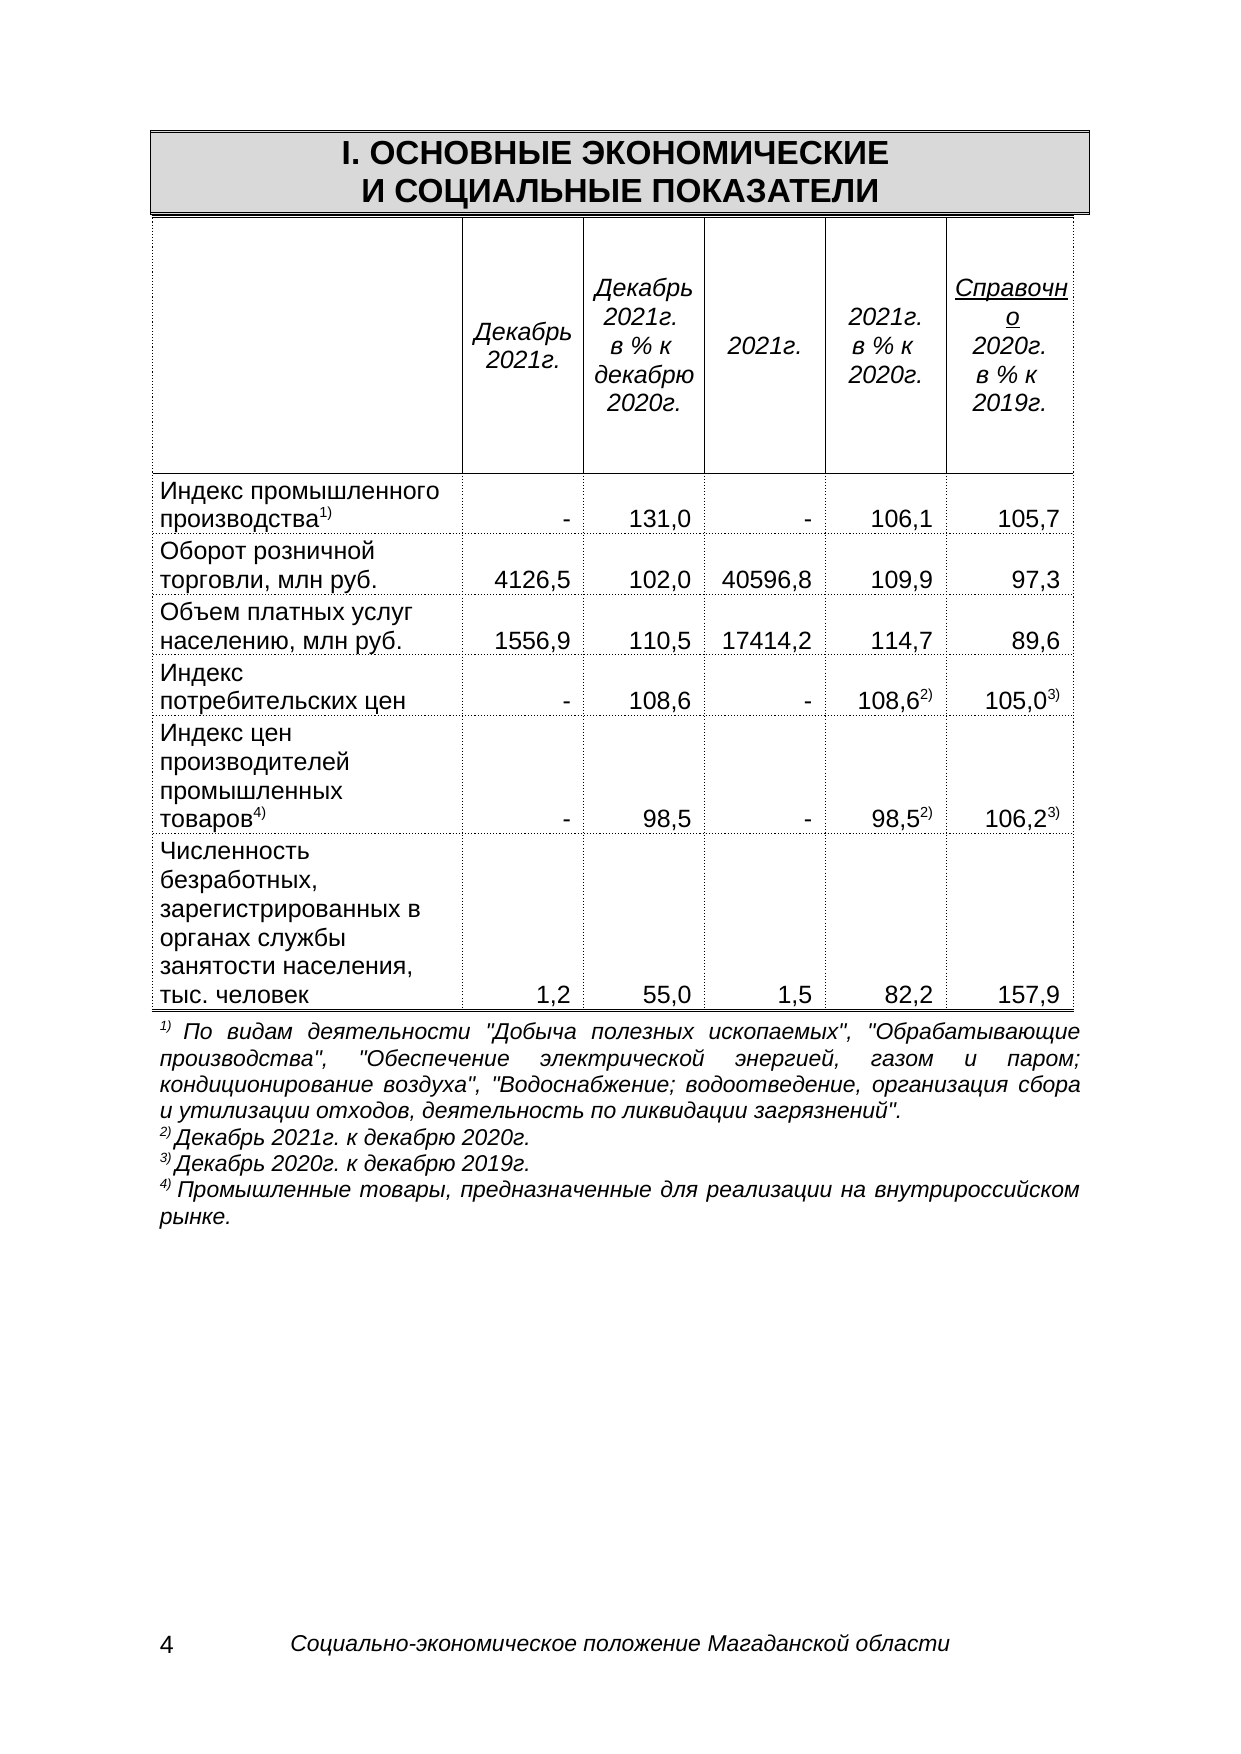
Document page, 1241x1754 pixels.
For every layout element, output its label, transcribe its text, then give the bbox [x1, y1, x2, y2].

table_cell 157,9 [946, 833, 1073, 1009]
table_header [152, 218, 462, 472]
table_cell 98,5 [584, 715, 704, 833]
table_cell 89,6 [946, 594, 1073, 654]
table_cell 55,0 [584, 833, 704, 1009]
table_header Декабрь 2021г. в % к декабрю 2020г. [584, 218, 704, 472]
text 4) Промышленные товары, предназначенные для реализации на внутрироссийском рынке. [159, 1176, 1081, 1229]
table_cell 131,0 [584, 474, 704, 533]
table_cell - [705, 474, 825, 533]
table_cell - [463, 654, 584, 715]
table_cell - [463, 715, 584, 833]
table_cell 105,7 [946, 474, 1073, 533]
table_cell 114,7 [825, 594, 946, 654]
table_cell Численность безработных, зарегистрированных в органах службы занятости населения, тыс. человек [152, 833, 463, 1009]
table_cell 106,23) [946, 715, 1073, 833]
table_cell 106,1 [825, 474, 946, 533]
text 1) По видам деятельности "Добыча полезных ископаемых", "Обрабатывающие производства", "Обеспечение электрической энергией, газом и паром; кондиционирование воздуха", "Водоснабжение; водоотведение, организация сбора и утилизации отходов, деятельность по ликвидации загрязнений". [159, 1018, 1081, 1123]
table_cell 109,9 [825, 533, 946, 594]
table_header Справочно 2020г. в % к 2019г. [947, 218, 1073, 472]
text 3) Декабрь 2020г. к декабрю 2019г. [159, 1150, 1081, 1176]
table_cell 17414,2 [705, 594, 825, 654]
table_header Декабрь 2021г. [463, 218, 583, 472]
table_cell 108,62) [825, 654, 946, 715]
table_cell 105,03) [946, 654, 1073, 715]
table_cell Оборот розничной торговли, млн руб. [152, 533, 463, 594]
table_cell Объем платных услуг населению, млн руб. [152, 594, 463, 654]
table_cell 82,2 [825, 833, 946, 1009]
table_cell 1,2 [463, 833, 584, 1009]
subtitle I. ОСНОВНЫЕ ЭКОНОМИЧЕСКИЕ И СОЦИАЛЬНЫЕ ПОКАЗАТЕЛИ [151, 133, 1089, 212]
table_cell - [463, 474, 584, 533]
table_cell 102,0 [584, 533, 704, 594]
text 2) Декабрь 2021г. к декабрю 2020г. [159, 1123, 1081, 1150]
table_cell 97,3 [946, 533, 1073, 594]
table_cell 40596,8 [705, 533, 825, 594]
table_cell - [705, 715, 825, 833]
table_header 2021г. в % к 2020г. [826, 218, 946, 472]
table_header 2021г. [705, 218, 825, 472]
table_cell 108,6 [584, 654, 704, 715]
table_cell 110,5 [584, 594, 704, 654]
table_cell Индекс потребительских цен [152, 654, 463, 715]
table_cell 98,52) [825, 715, 946, 833]
table_cell 1556,9 [463, 594, 584, 654]
table_cell 4126,5 [463, 533, 584, 594]
table_cell Индекс промышленного производства1) [152, 474, 463, 533]
table_cell Индекс цен производителей промышленных товаров4) [152, 715, 463, 833]
table_cell 1,5 [705, 833, 825, 1009]
table_cell - [705, 654, 825, 715]
